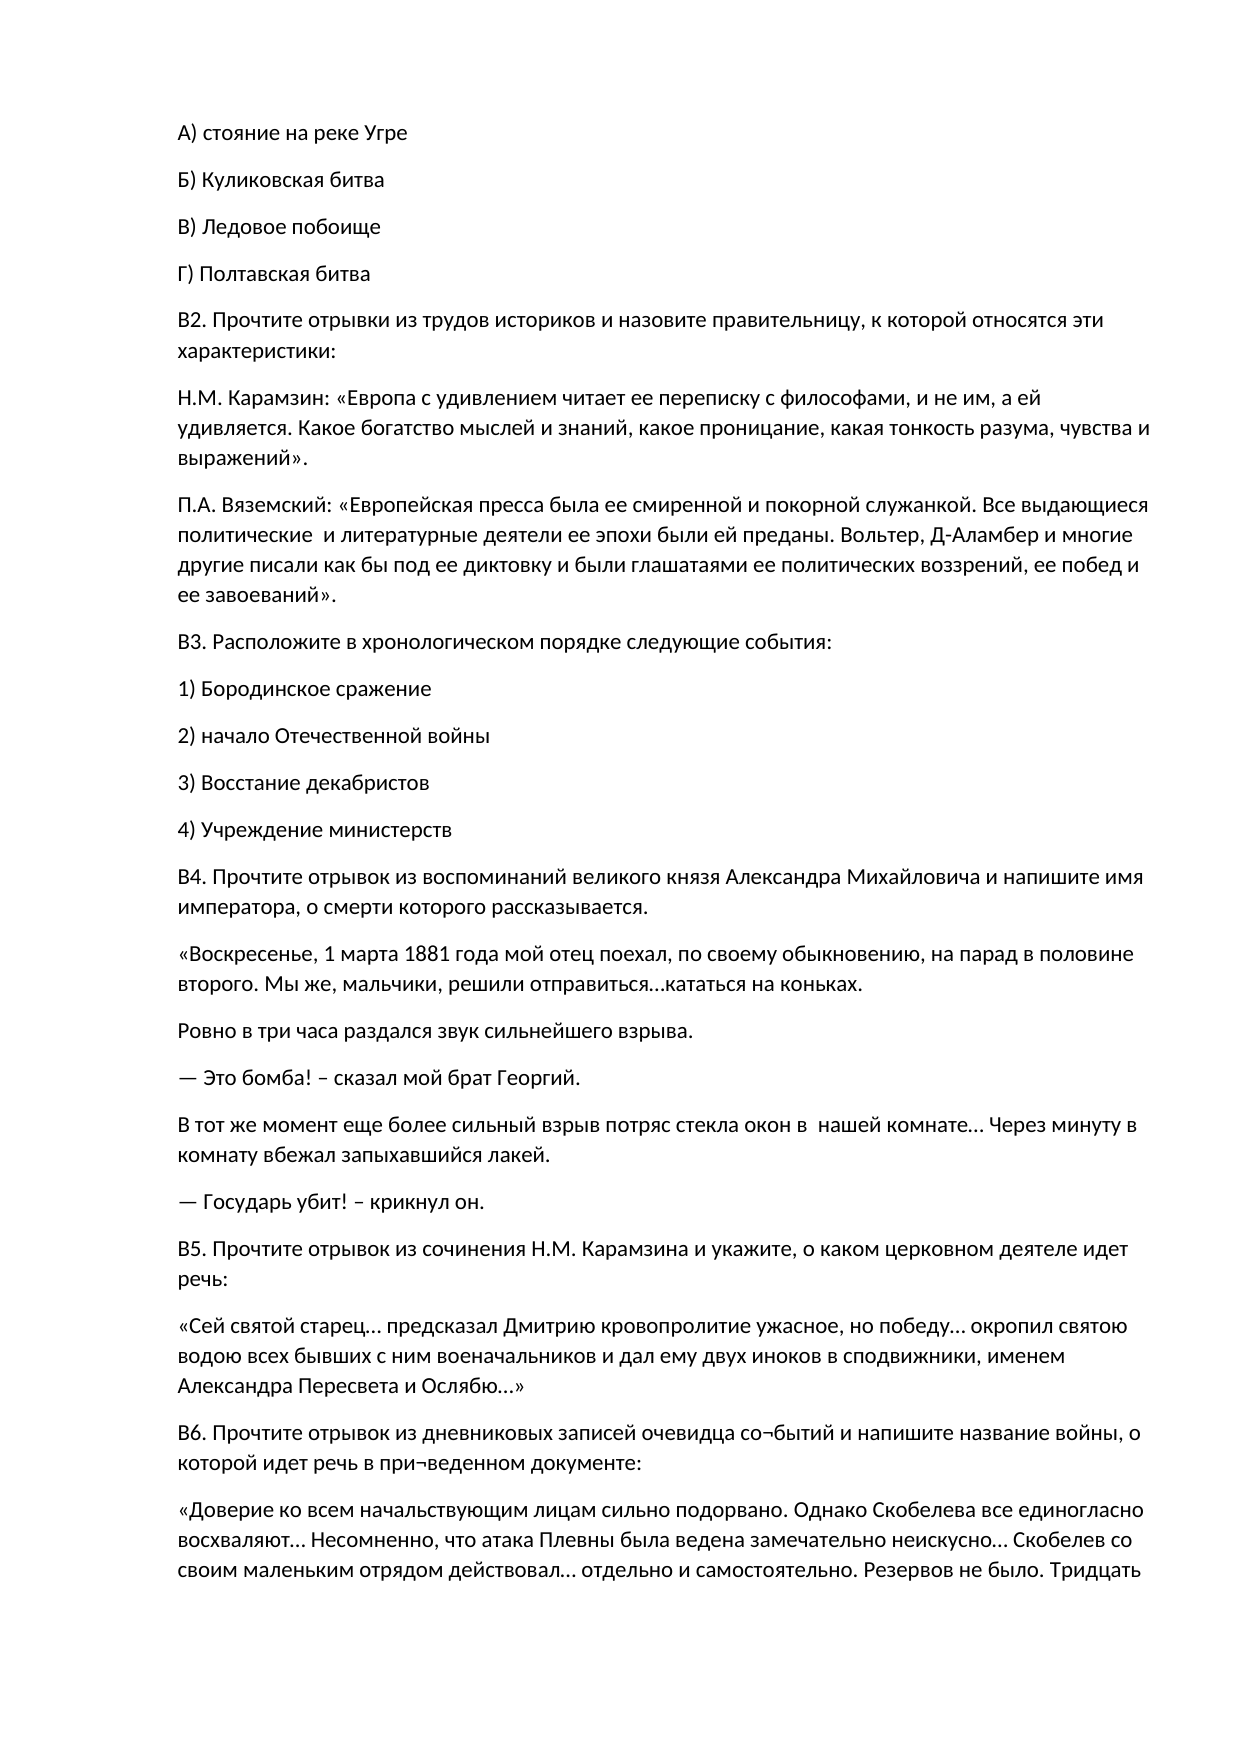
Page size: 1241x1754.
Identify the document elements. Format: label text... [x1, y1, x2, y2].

text В5. Прочтите отрывок из сочинения Н.М. Карамзина и укажите, о каком церковном деятеле идет речь: [177, 1234, 1152, 1292]
text 4) Учреждение министерств [177, 815, 1152, 843]
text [177, 1495, 1152, 1584]
text В тот же момент еще более сильный взрыв потряс стекла окон в нашей комнате… Через минуту в комнату вбежал запыхавшийся лакей. [177, 1110, 1152, 1168]
text 2) начало Отечественной войны [177, 721, 1152, 749]
text 1) Бородинское сражение [177, 674, 1152, 702]
text В6. Прочтите отрывок из дневниковых записей очевидца со¬бытий и напишите название войны, о которой идет речь в при¬веденном документе: [177, 1418, 1152, 1476]
text В3. Расположите в хронологическом порядке следующие события: [177, 627, 1152, 656]
text — Это бомба! – сказал мой брат Георгий. [177, 1063, 1152, 1091]
text В4. Прочтите отрывок из воспоминаний великого князя Александра Михайловича и напишите имя императора, о смерти которого рассказывается. [177, 862, 1152, 920]
text — Государь убит! – крикнул он. [177, 1187, 1152, 1215]
text Н.М. Карамзин: «Европа с удивлением читает ее переписку с философами, и не им, а ей удивляется. Какое богатство мыслей и знаний, какое проницание, какая тонкость разума, чувства и выражений». [177, 383, 1152, 471]
text Г) Полтавская битва [177, 259, 1152, 287]
text Ровно в три часа раздался звук сильнейшего взрыва. [177, 1016, 1152, 1044]
text «Сей святой старец… предсказал Дмитрию кровопролитие ужасное, но победу… окропил святою водою всех бывших с ним военачальников и дал ему двух иноков в сподвижники, именем Александра Пересвета и Ослябю…» [177, 1311, 1152, 1399]
text 3) Восстание декабристов [177, 768, 1152, 796]
text В2. Прочтите отрывки из трудов историков и назовите правительницу, к которой относятся эти характеристики: [177, 306, 1152, 364]
text «Воскресенье, 1 марта 1881 года мой отец поехал, по своему обыкновению, на парад в половине второго. Мы же, мальчики, решили отправиться…кататься на коньках. [177, 939, 1152, 997]
text А) стояние на реке Угре [177, 118, 1152, 146]
text Б) Куликовская битва [177, 165, 1152, 193]
text П.А. Вяземский: «Европейская пресса была ее смиренной и покорной служанкой. Все выдающиеся политические и литературные деятели ее эпохи были ей преданы. Вольтер, Д-Аламбер и многие другие писали как бы под ее диктовку и были глашатаями ее политических воззрений, ее побед и ее завоеваний». [177, 490, 1152, 609]
text В) Ледовое побоище [177, 212, 1152, 240]
